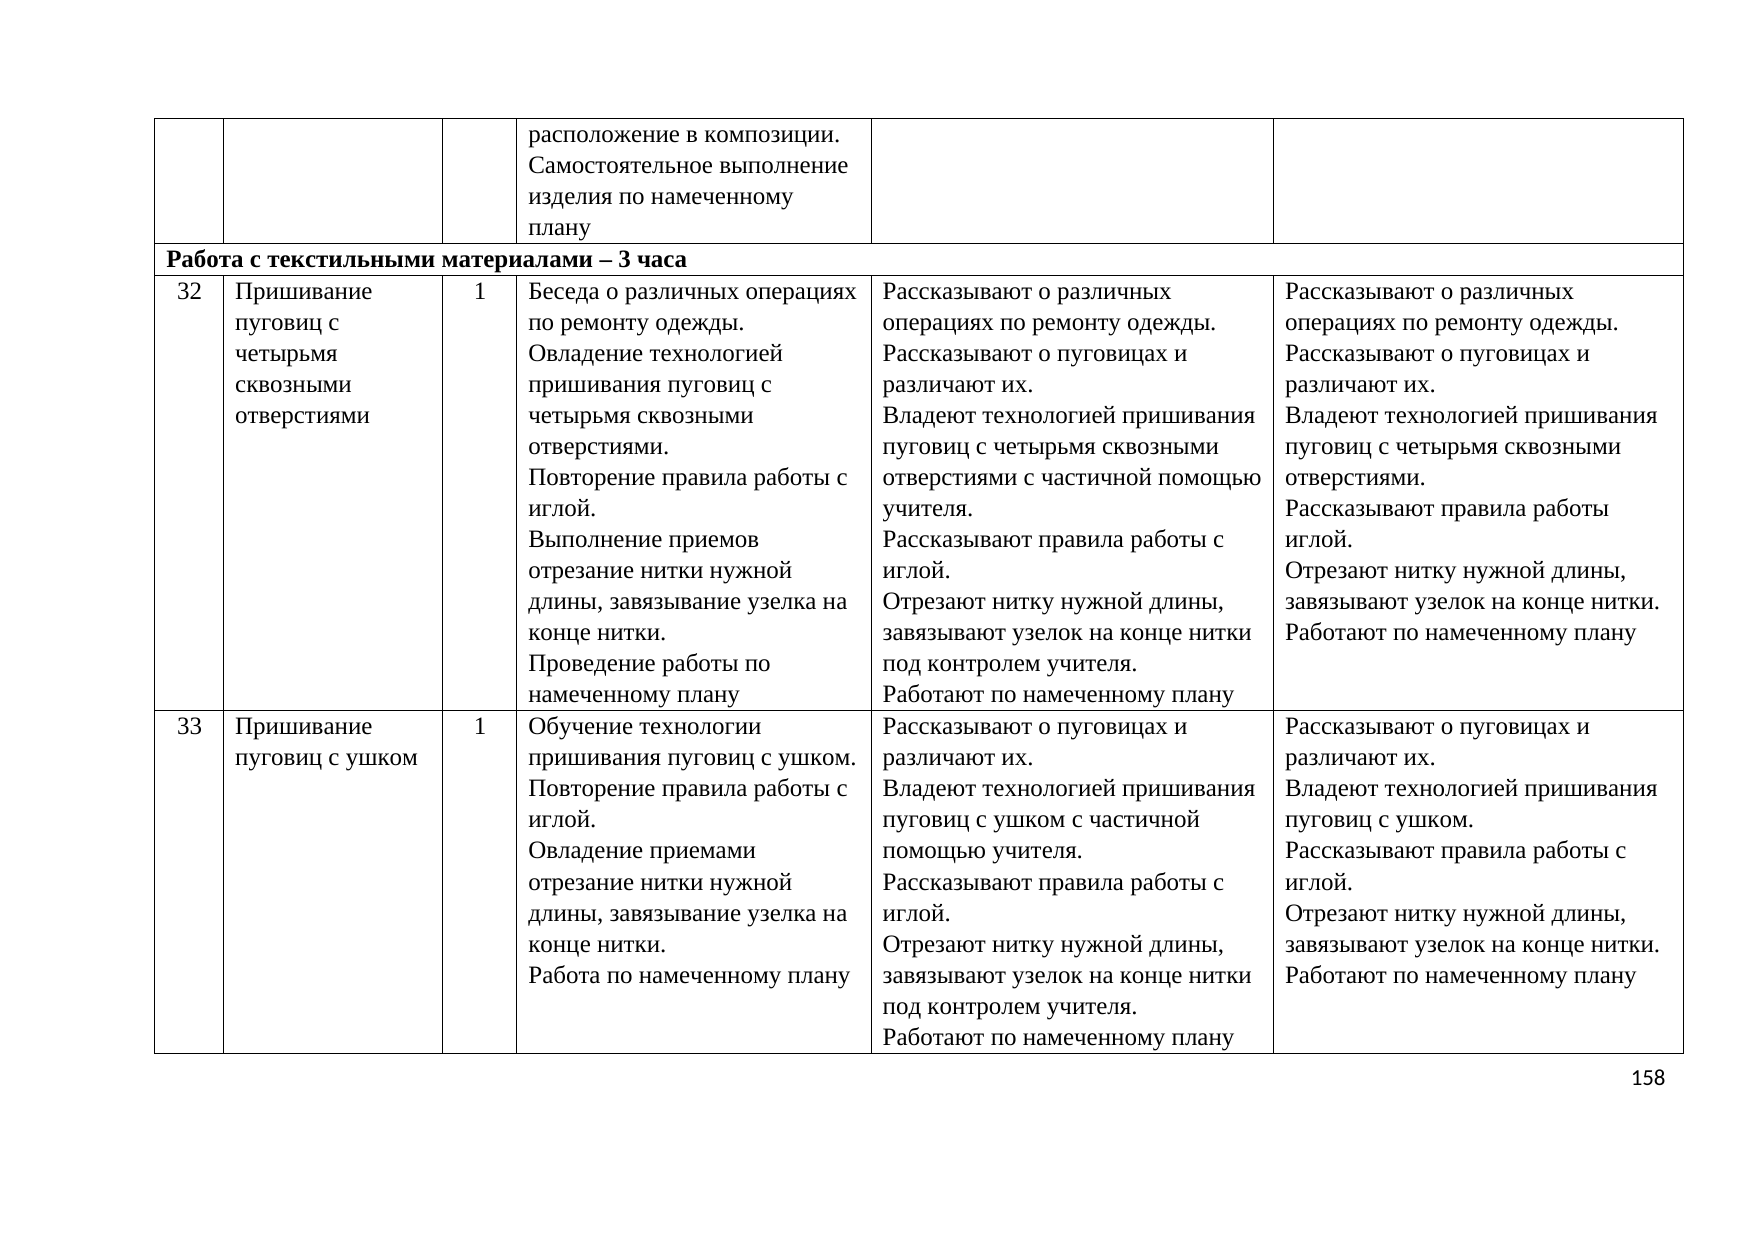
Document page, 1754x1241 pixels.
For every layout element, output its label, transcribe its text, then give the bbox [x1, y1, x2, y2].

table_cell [872, 119, 1273, 243]
table_cell Рассказывают о различных операциях по ремонту одежды. Рассказывают о пуговицах и различают их. Владеют технологией пришивания пуговиц с четырьмя сквозными отверстиями с частичной помощью учителя. Рассказывают правила работы с иглой. Отрезают нитку нужной длины, завязывают узелок на конце нитки под контролем учителя. Работают по намеченному плану [872, 276, 1273, 710]
table_cell Пришивание пуговиц с четырьмя сквозными отверстиями [224, 276, 442, 710]
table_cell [224, 119, 442, 243]
table_cell 33 [155, 711, 223, 1053]
table_cell Пришивание пуговиц с ушком [224, 711, 442, 1053]
table_cell Беседа о различных операциях по ремонту одежды. Овладение технологией пришивания пуговиц с четырьмя сквозными отверстиями. Повторение правила работы с иглой. Выполнение приемов отрезание нитки нужной длины, завязывание узелка на конце нитки. Проведение работы по намеченному плану [517, 276, 871, 710]
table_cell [1274, 119, 1683, 243]
table_cell Рассказывают о пуговицах и различают их. Владеют технологией пришивания пуговиц с ушком. Рассказывают правила работы с иглой. Отрезают нитку нужной длины, завязывают узелок на конце нитки. Работают по намеченному плану [1274, 711, 1683, 1053]
table_cell Рассказывают о различных операциях по ремонту одежды. Рассказывают о пуговицах и различают их. Владеют технологией пришивания пуговиц с четырьмя сквозными отверстиями. Рассказывают правила работы иглой. Отрезают нитку нужной длины, завязывают узелок на конце нитки. Работают по намеченному плану [1274, 276, 1683, 710]
table_cell 1 [443, 119, 516, 243]
table_cell 1 [443, 711, 516, 1053]
table_cell Рассказывают о пуговицах и различают их. Владеют технологией пришивания пуговиц с ушком с частичной помощью учителя. Рассказывают правила работы с иглой. Отрезают нитку нужной длины, завязывают узелок на конце нитки под контролем учителя. Работают по намеченному плану [872, 711, 1273, 1053]
table_cell 32 [155, 276, 223, 710]
table_cell 31 [155, 119, 223, 243]
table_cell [517, 119, 871, 243]
table_cell Обучение технологии пришивания пуговиц с ушком. Повторение правила работы с иглой. Овладение приемами отрезание нитки нужной длины, завязывание узелка на конце нитки. Работа по намеченному плану [517, 711, 871, 1053]
table_cell 1 [443, 276, 516, 710]
table_cell Работа с текстильными материалами – 3 часа [155, 244, 1683, 275]
